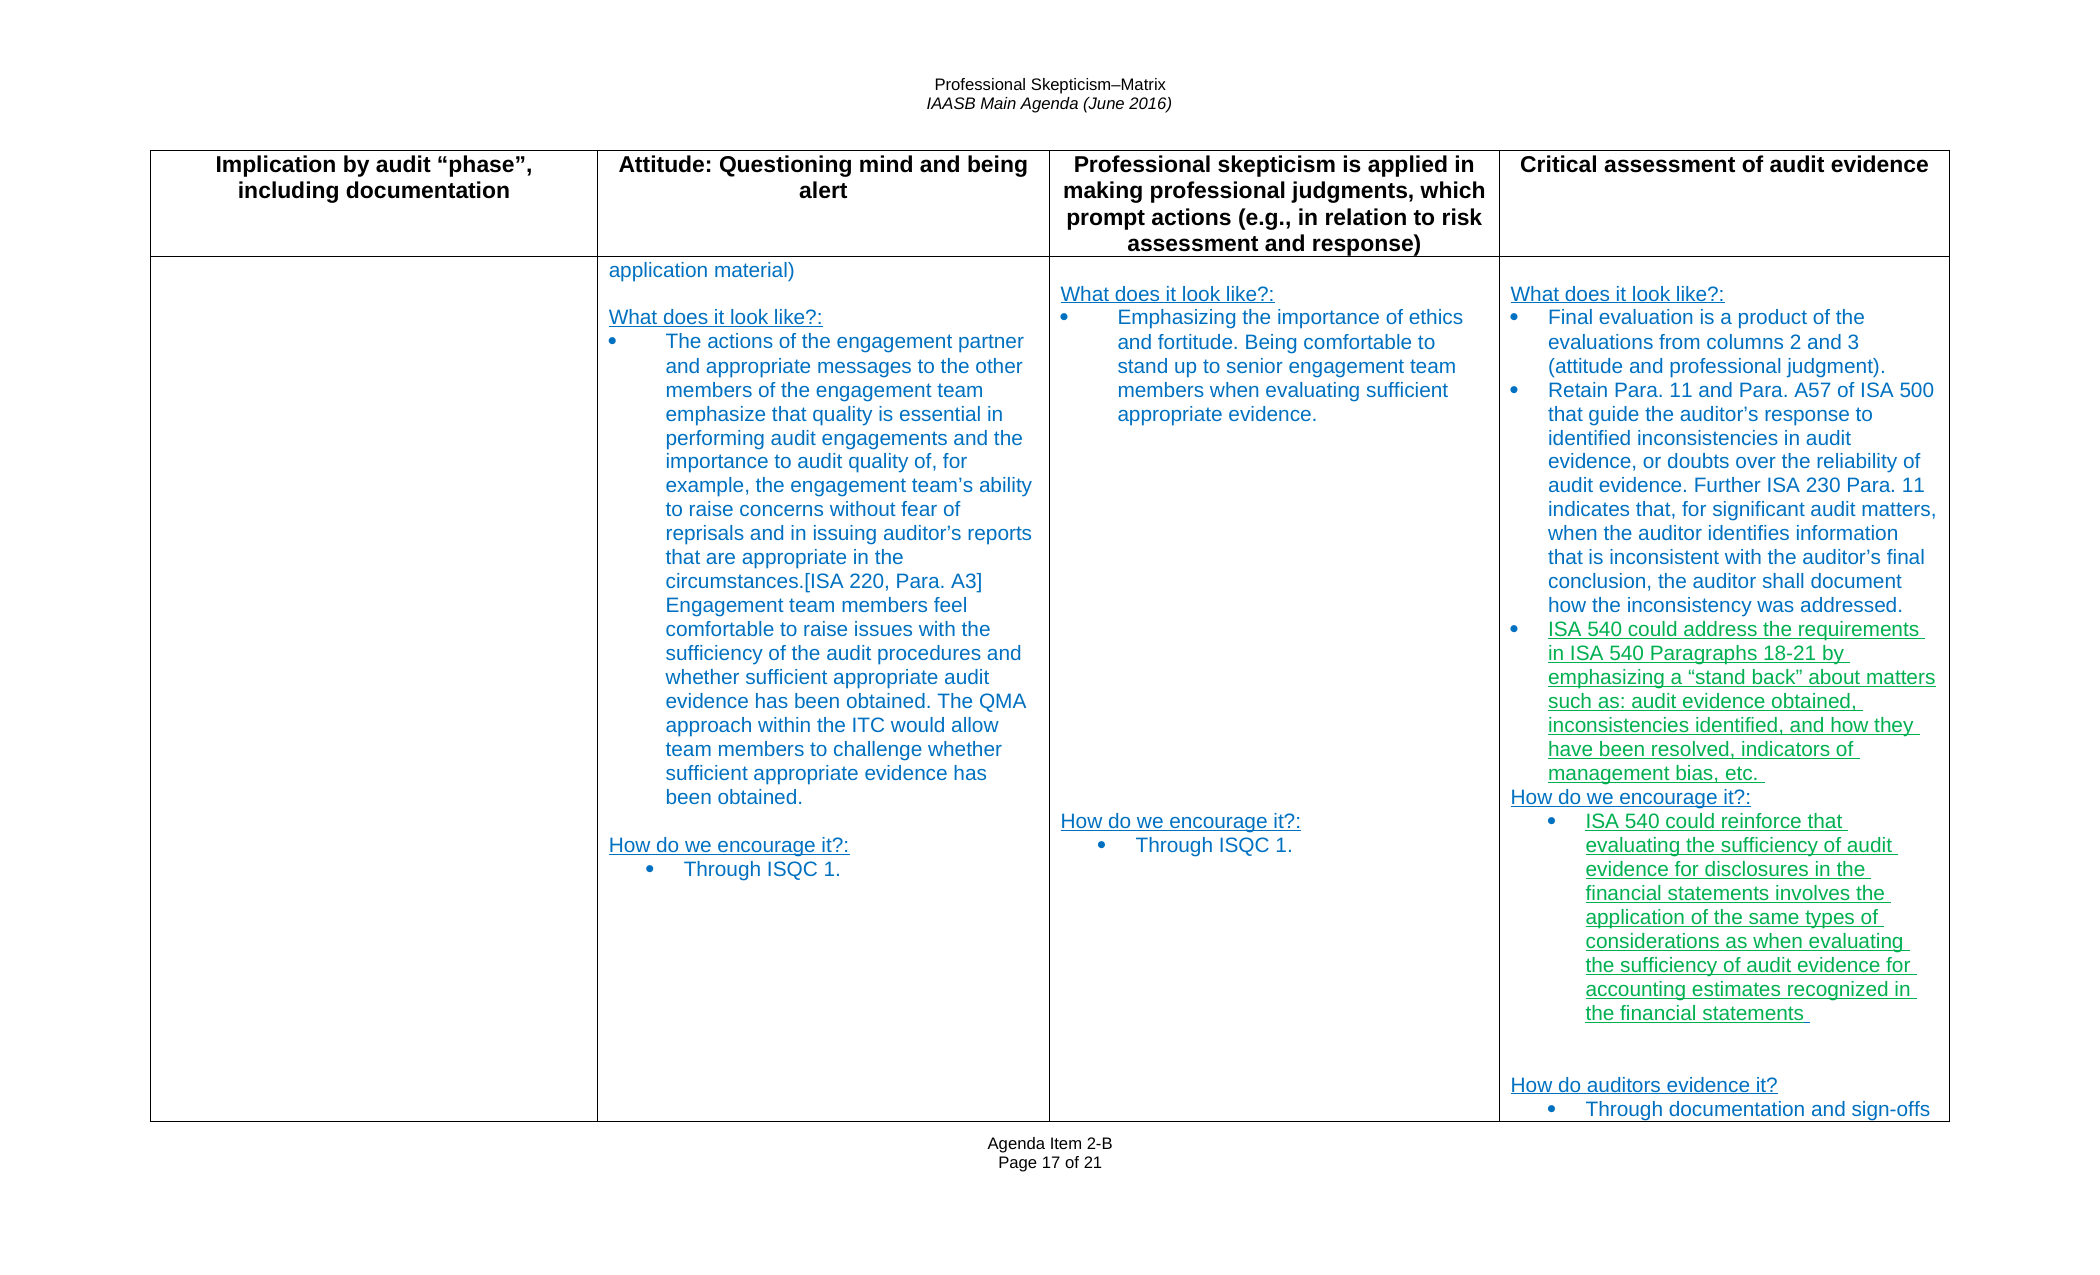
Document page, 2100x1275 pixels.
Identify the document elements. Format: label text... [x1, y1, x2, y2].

table_header Critical assessment of audit evidence [1500, 151, 1949, 256]
table_header Implication by audit “phase”, including documentation [151, 151, 597, 256]
table_header Attitude: Questioning mind and being alert [598, 151, 1049, 256]
table_header Professional skepticism is applied in making professional judgments, which prompt actions (e.g., in relation to risk assessment and response) [1050, 151, 1499, 256]
